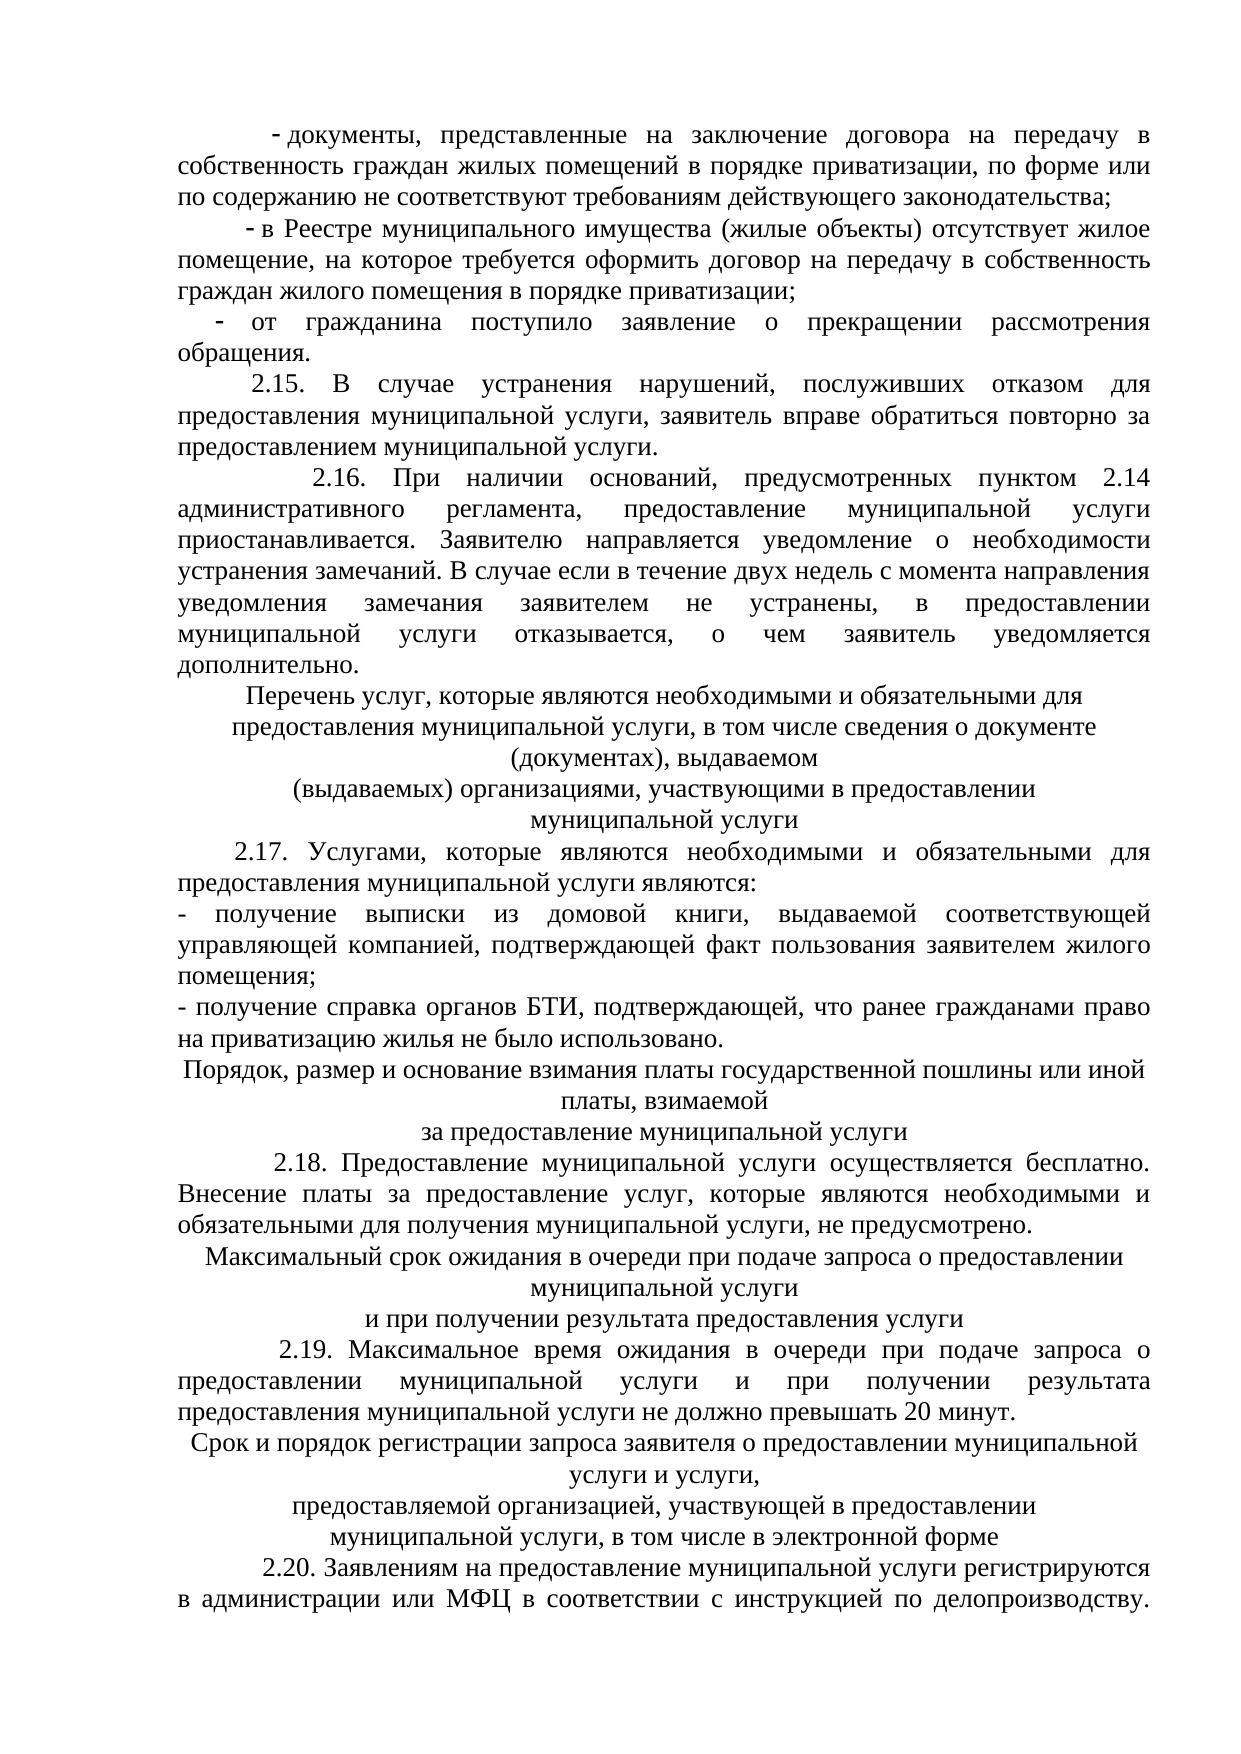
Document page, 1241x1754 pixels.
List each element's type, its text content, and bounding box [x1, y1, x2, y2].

text Порядок, размер и основание взимания платы государственной пошлины или иной платы, взимаемой [177, 1053, 1152, 1115]
text Перечень услуг, которые являются необходимыми и обязательными для предоставления муниципальной услуги, в том числе сведения о документе (документах), выдаваемом [177, 679, 1152, 772]
text 2.16. При наличии оснований, предусмотренных пунктом 2.14 административного регламента, предоставление муниципальной услуги приостанавливается. Заявителю направляется уведомление о необходимости устранения замечаний. В случае если в течение двух недель с момента направления уведомления замечания заявителем не устранены, в предоставлении муниципальной услуги отказывается, о чем заявитель уведомляется дополнительно. [177, 461, 1152, 679]
list от гражданина поступило заявление о прекращении рассмотрения обращения. [177, 305, 1152, 368]
text за предоставление муниципальной услуги [177, 1115, 1152, 1146]
text 2.17. Услугами, которые являются необходимыми и обязательными для предоставления муниципальной услуги являются: [177, 835, 1152, 897]
text 2.15. В случае устранения нарушений, послуживших отказом для предоставления муниципальной услуги, заявитель вправе обратиться повторно за предоставлением муниципальной услуги. [177, 368, 1152, 461]
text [177, 1551, 1152, 1613]
text 2.19. Максимальное время ожидания в очереди при подаче запроса о предоставлении муниципальной услуги и при получении результата предоставления муниципальной услуги не должно превышать 20 минут. [177, 1333, 1152, 1427]
text - получение выписки из домовой книги, выдаваемой соответствующей управляющей компанией, подтверждающей факт пользования заявителем жилого помещения; [177, 897, 1152, 991]
text ​ документы, представленные на заключение договора на передачу в собственность граждан жилых помещений в порядке приватизации, по форме или по содержанию не соответствуют требованиям действующего законодательства; [177, 118, 1152, 212]
text - получение справка органов БТИ, подтверждающей, что ранее гражданами право на приватизацию жилья не было использовано. [177, 991, 1152, 1053]
text ​ в Реестре муниципального имущества (жилые объекты) отсутствует жилое помещение, на которое требуется оформить договор на передачу в собственность граждан жилого помещения в порядке приватизации; [177, 212, 1152, 305]
text муниципальной услуги, в том числе в электронной форме [177, 1520, 1152, 1551]
text 2.18. Предоставление муниципальной услуги осуществляется бесплатно. Внесение платы за предоставление услуг, которые являются необходимыми и обязательными для получения муниципальной услуги, не предусмотрено. [177, 1146, 1152, 1240]
text Максимальный срок ожидания в очереди при подаче запроса о предоставлении муниципальной услуги [177, 1240, 1152, 1302]
text и при получении результата предоставления услуги [177, 1302, 1152, 1333]
text муниципальной услуги [177, 804, 1152, 835]
text (выдаваемых) организациями, участвующими в предоставлении [177, 772, 1152, 804]
text предоставляемой организацией, участвующей в предоставлении [177, 1489, 1152, 1520]
text Срок и порядок регистрации запроса заявителя о предоставлении муниципальной услуги и услуги, [177, 1427, 1152, 1489]
